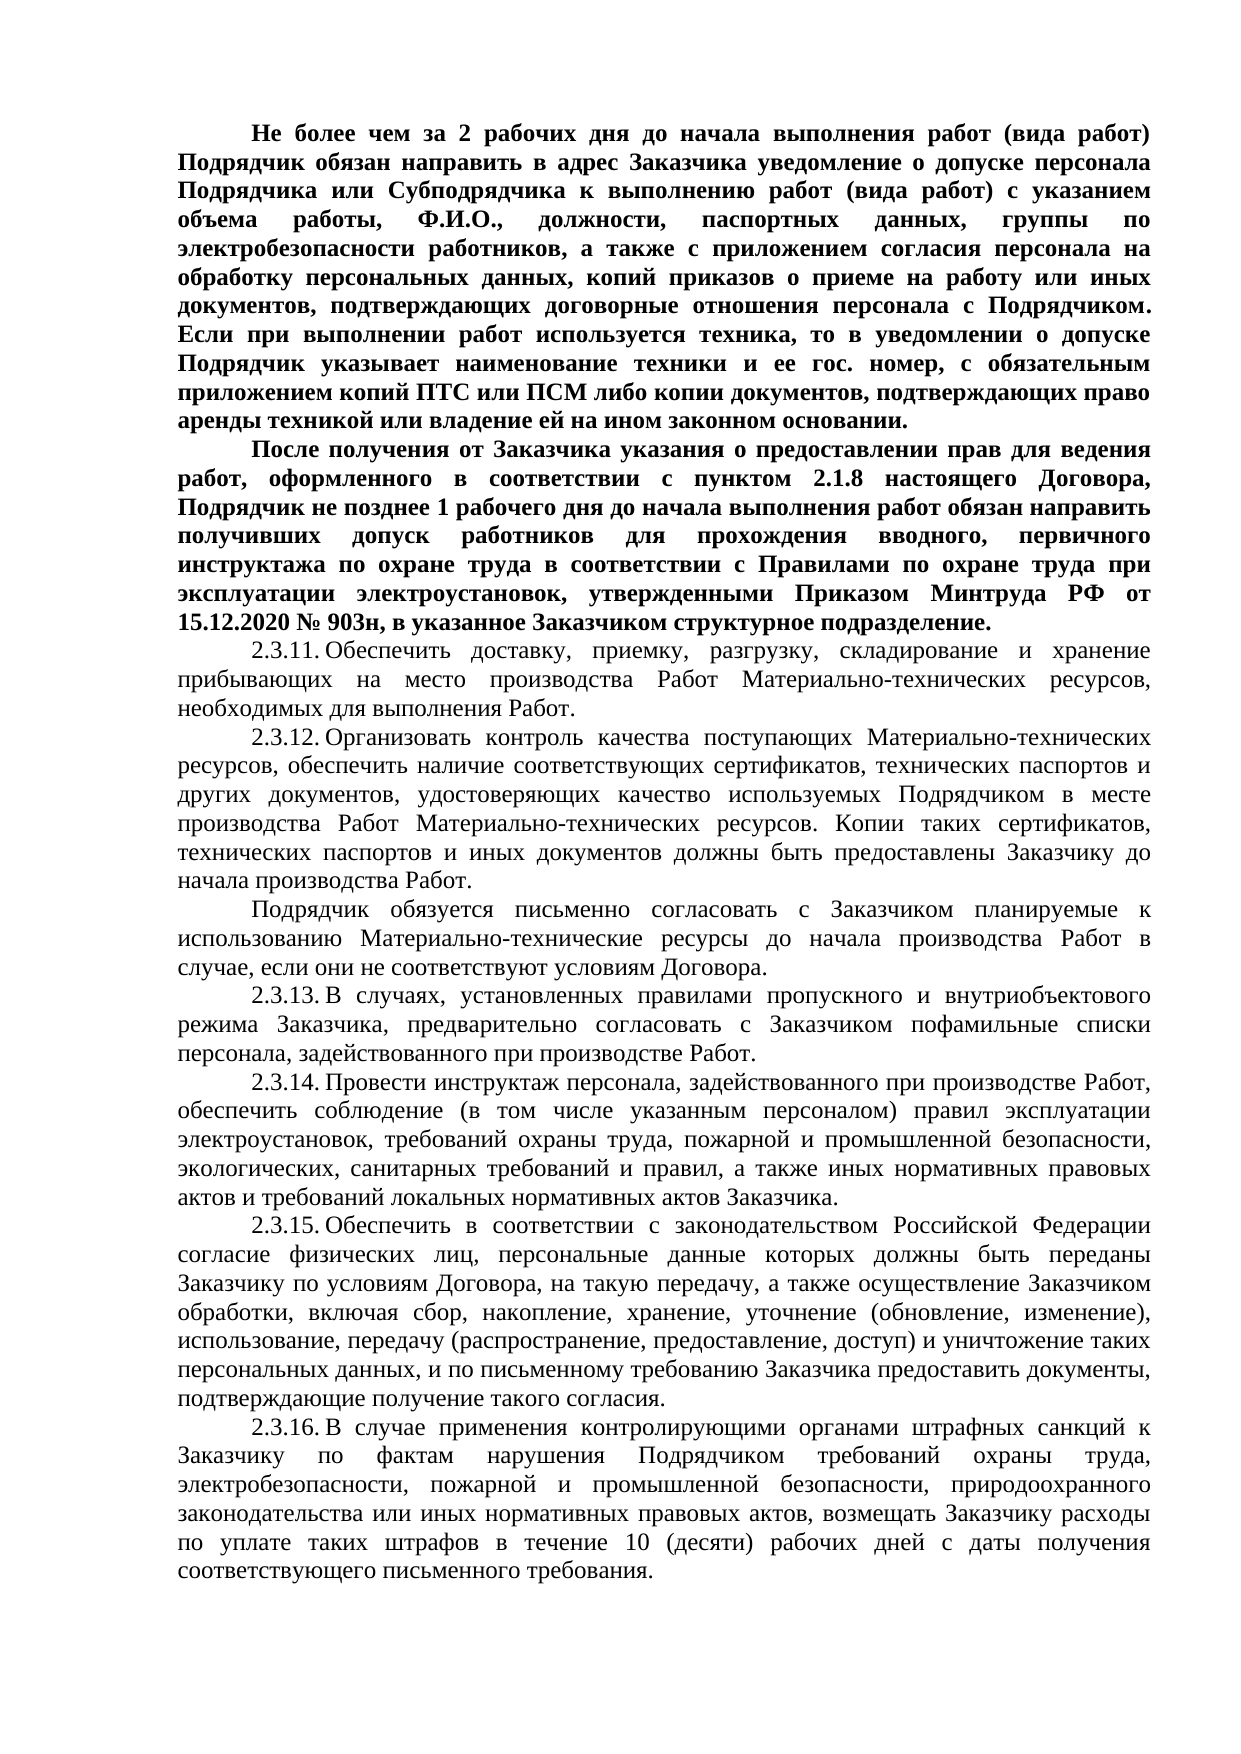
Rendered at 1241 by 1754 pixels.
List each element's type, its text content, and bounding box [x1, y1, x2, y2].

list В случае применения контролирующими органами штрафных санкций к Заказчику по фактам нарушения Подрядчиком требований охраны труда, электробезопасности, пожарной и промышленной безопасности, природоохранного законодательства или иных нормативных правовых актов, возмещать Заказчику расходы по уплате таких штрафов в течение 10 (десяти) рабочих дней с даты получения соответствующего письменного требования. [177, 1412, 1152, 1584]
list Обеспечить в соответствии с законодательством Российской Федерации согласие физических лиц, персональные данные которых должны быть переданы Заказчику по условиям Договора, на такую передачу, а также осуществление Заказчиком обработки, включая сбор, накопление, хранение, уточнение (обновление, изменение), использование, передачу (распространение, предоставление, доступ) и уничтожение таких персональных данных, и по письменному требованию Заказчика предоставить документы, подтверждающие получение такого согласия. [177, 1211, 1152, 1412]
list Организовать контроль качества поступающих Материально-технических ресурсов, обеспечить наличие соответствующих сертификатов, технических паспортов и других документов, удостоверяющих качество используемых Подрядчиком в месте производства Работ Материально-технических ресурсов. Копии таких сертификатов, технических паспортов и иных документов должны быть предоставлены Заказчику до начала производства Работ. [177, 722, 1152, 894]
text После получения от Заказчика указания о предоставлении прав для ведения работ, оформленного в соответствии с пунктом 2.1.8 настоящего Договора, Подрядчик не позднее 1 рабочего дня до начала выполнения работ обязан направить получивших допуск работников для прохождения вводного, первичного инструктажа по охране труда в соответствии с Правилами по охране труда при эксплуатации электроустановок, утвержденными Приказом Минтруда РФ от 15.12.2020 № 903н, в указанное Заказчиком структурное подразделение. [177, 434, 1152, 636]
list Провести инструктаж персонала, задействованного при производстве Работ, обеспечить соблюдение (в том числе указанным персоналом) правил эксплуатации электроустановок, требований охраны труда, пожарной и промышленной безопасности, экологических, санитарных требований и правил, а также иных нормативных правовых актов и требований локальных нормативных актов Заказчика. [177, 1067, 1152, 1211]
text Подрядчик обязуется письменно согласовать с Заказчиком планируемые к использованию Материально-технические ресурсы до начала производства Работ в случае, если они не соответствуют условиям Договора. [177, 894, 1152, 981]
text Не более чем за 2 рабочих дня до начала выполнения работ (вида работ) Подрядчик обязан направить в адрес Заказчика уведомление о допуске персонала Подрядчика или Субподрядчика к выполнению работ (вида работ) с указанием объема работы, Ф.И.О., должности, паспортных данных, группы по электробезопасности работников, а также с приложением согласия персонала на обработку персональных данных, копий приказов о приеме на работу или иных документов, подтверждающих договорные отношения персонала с Подрядчиком. Если при выполнении работ используется техника, то в уведомлении о допуске Подрядчик указывает наименование техники и ее гос. номер, с обязательным приложением копий ПТС или ПСМ либо копии документов, подтверждающих право аренды техникой или владение ей на ином законном основании. [177, 118, 1152, 434]
list В случаях, установленных правилами пропускного и внутриобъектового режима Заказчика, предварительно согласовать с Заказчиком пофамильные списки персонала, задействованного при производстве Работ. [177, 981, 1152, 1067]
list Обеспечить доставку, приемку, разгрузку, складирование и хранение прибывающих на место производства Работ Материально-технических ресурсов, необходимых для выполнения Работ. [177, 636, 1152, 722]
